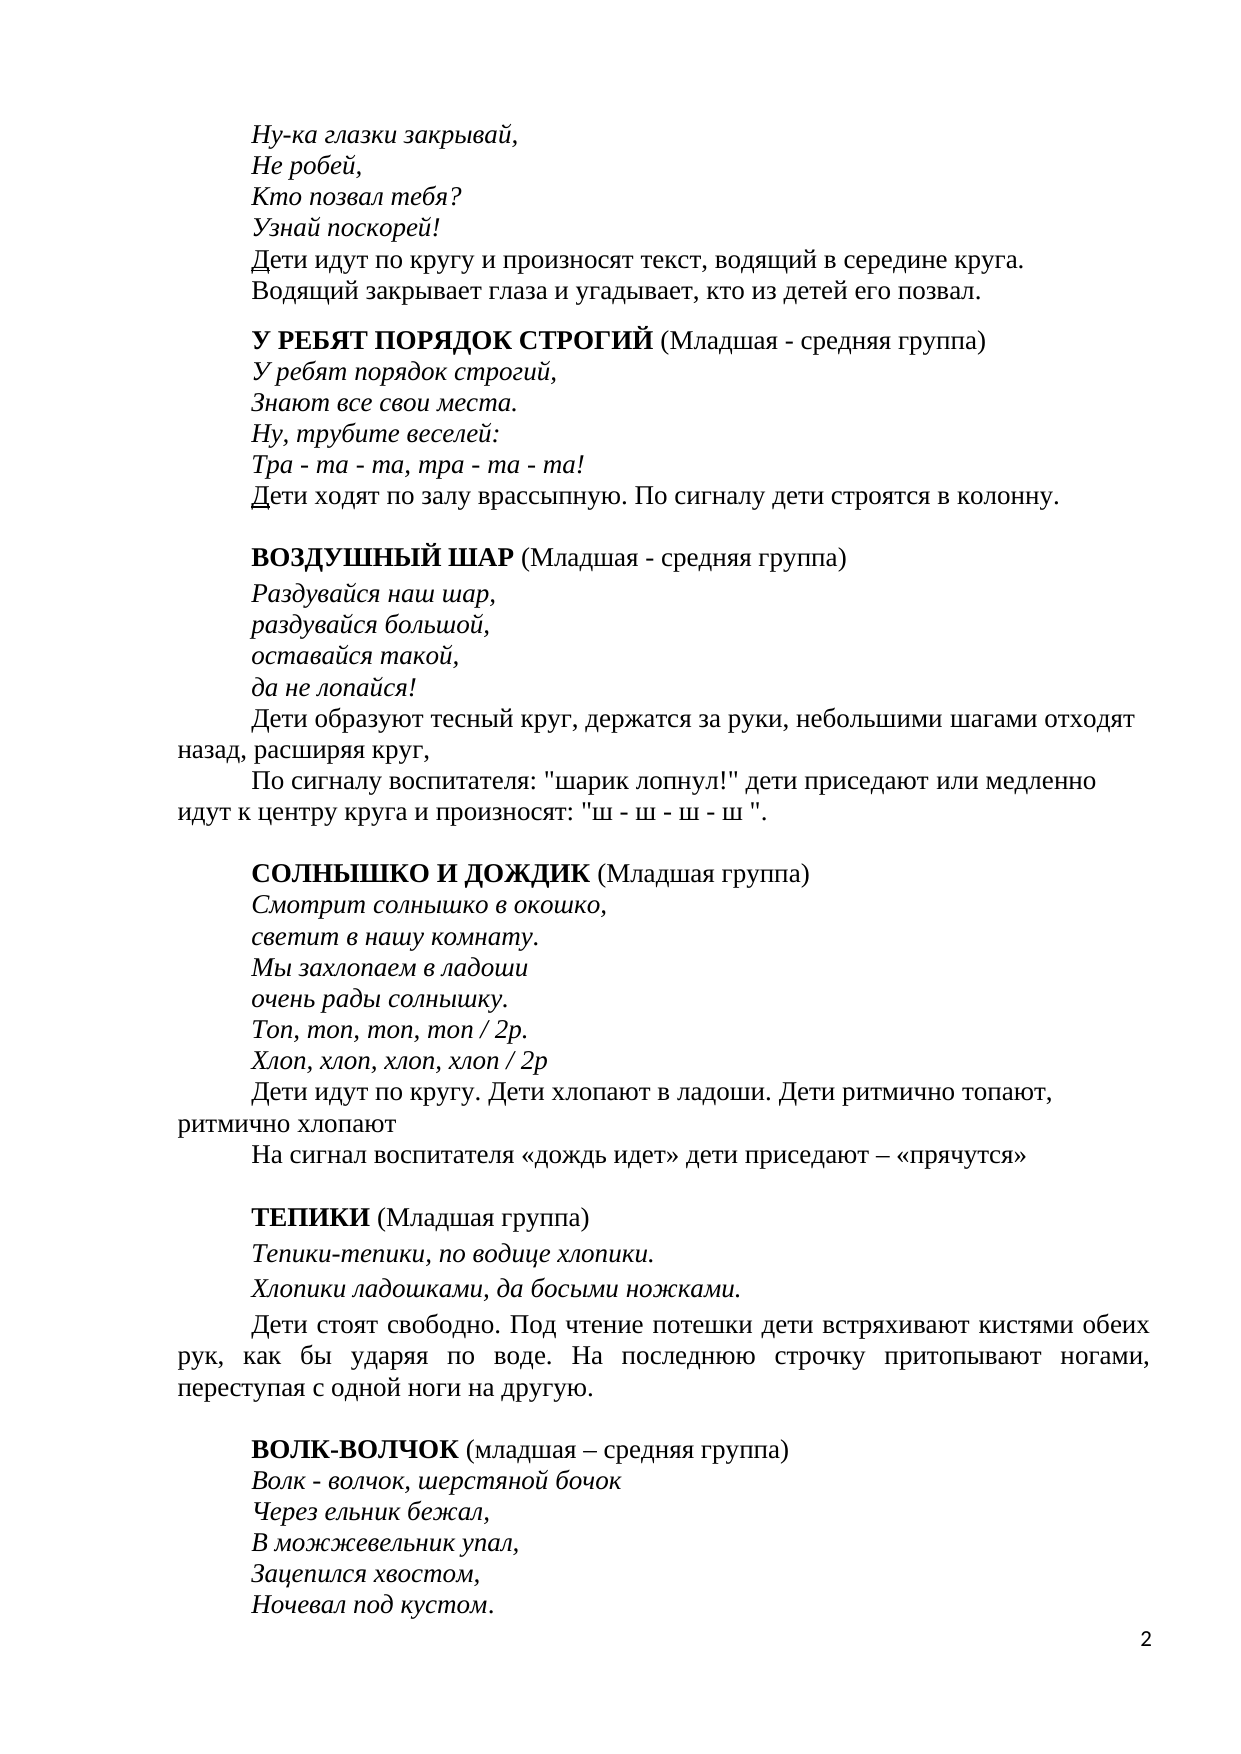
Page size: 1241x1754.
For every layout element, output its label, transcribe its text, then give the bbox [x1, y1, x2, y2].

text Топ, топ, топ, топ / 2р. [177, 1013, 1152, 1044]
text Дети идут по кругу и произносят текст, водящий в середине круга. [177, 243, 1152, 274]
text Хлопики ладошками, да босыми ножками. [177, 1273, 1152, 1304]
text ВОЛК-ВОЛЧОК (младшая – средняя группа) [177, 1433, 1152, 1464]
text раздувайся большой, [177, 608, 1152, 639]
text Узнай поскорей! [177, 212, 1152, 243]
text По сигналу воспитателя: "шарик лопнул!" дети приседают или медленно идут к центру круга и произносят: "ш - ш - ш - ш ". [177, 764, 1152, 826]
text Дети стоят свободно. Под чтение потешки дети встряхивают кистями обеих рук, как бы ударяя по воде. На последнюю строчку притопывают ногами, переступая с одной ноги на другую. [177, 1308, 1152, 1402]
text Знают все свои места. [177, 386, 1152, 417]
text Смотрит солнышко в окошко, [177, 889, 1152, 920]
text Водящий закрывает глаза и угадывает, кто из детей его позвал. [177, 274, 1152, 305]
text Ну-ка глазки закрывай, [177, 118, 1152, 149]
text СОЛНЫШКО И ДОЖДИК (Младшая группа) [177, 857, 1152, 889]
text Ночевал под кустом. [177, 1589, 1152, 1620]
text На сигнал воспитателя «дождь идет» дети приседают – «прячутся» [177, 1138, 1152, 1169]
text Раздувайся наш шар, [177, 577, 1152, 608]
text Дети идут по кругу. Дети хлопают в ладоши. Дети ритмично топают, ритмично хлопают [177, 1076, 1152, 1138]
text ТЕПИКИ (Младшая группа) [177, 1201, 1152, 1232]
text Тепики-тепики, по водице хлопики. [177, 1237, 1152, 1268]
text Мы захлопаем в ладоши [177, 951, 1152, 982]
text В можжевельник упал, [177, 1526, 1152, 1557]
text Не робей, [177, 149, 1152, 180]
text Ну, трубите веселей: [177, 417, 1152, 448]
text ВОЗДУШНЫЙ ШАР (Младшая - средняя группа) [177, 541, 1152, 573]
text очень рады солнышку. [177, 982, 1152, 1013]
text Хлоп, хлоп, хлоп, хлоп / 2р [177, 1044, 1152, 1076]
text Волк - волчок, шерстяной бочок [177, 1464, 1152, 1495]
text У ребят порядок строгий, [177, 354, 1152, 386]
text Дети образуют тесный круг, держатся за руки, небольшими шагами отходят назад, расширяя круг, [177, 702, 1152, 764]
text Зацепился хвостом, [177, 1557, 1152, 1589]
text Кто позвал тебя? [177, 180, 1152, 212]
text У ребят порядок строгий (Младшая - средняя группа) [177, 330, 1152, 354]
text Тра - та - та, тра - та - та! [177, 448, 1152, 479]
text да не лопайся! [177, 671, 1152, 702]
text светит в нашу комнату. [177, 920, 1152, 951]
text оставайся такой, [177, 639, 1152, 671]
text Через ельник бежал, [177, 1495, 1152, 1526]
text Дети ходят по залу врассыпную. По сигналу дети строятся в колонну. [177, 479, 1152, 510]
